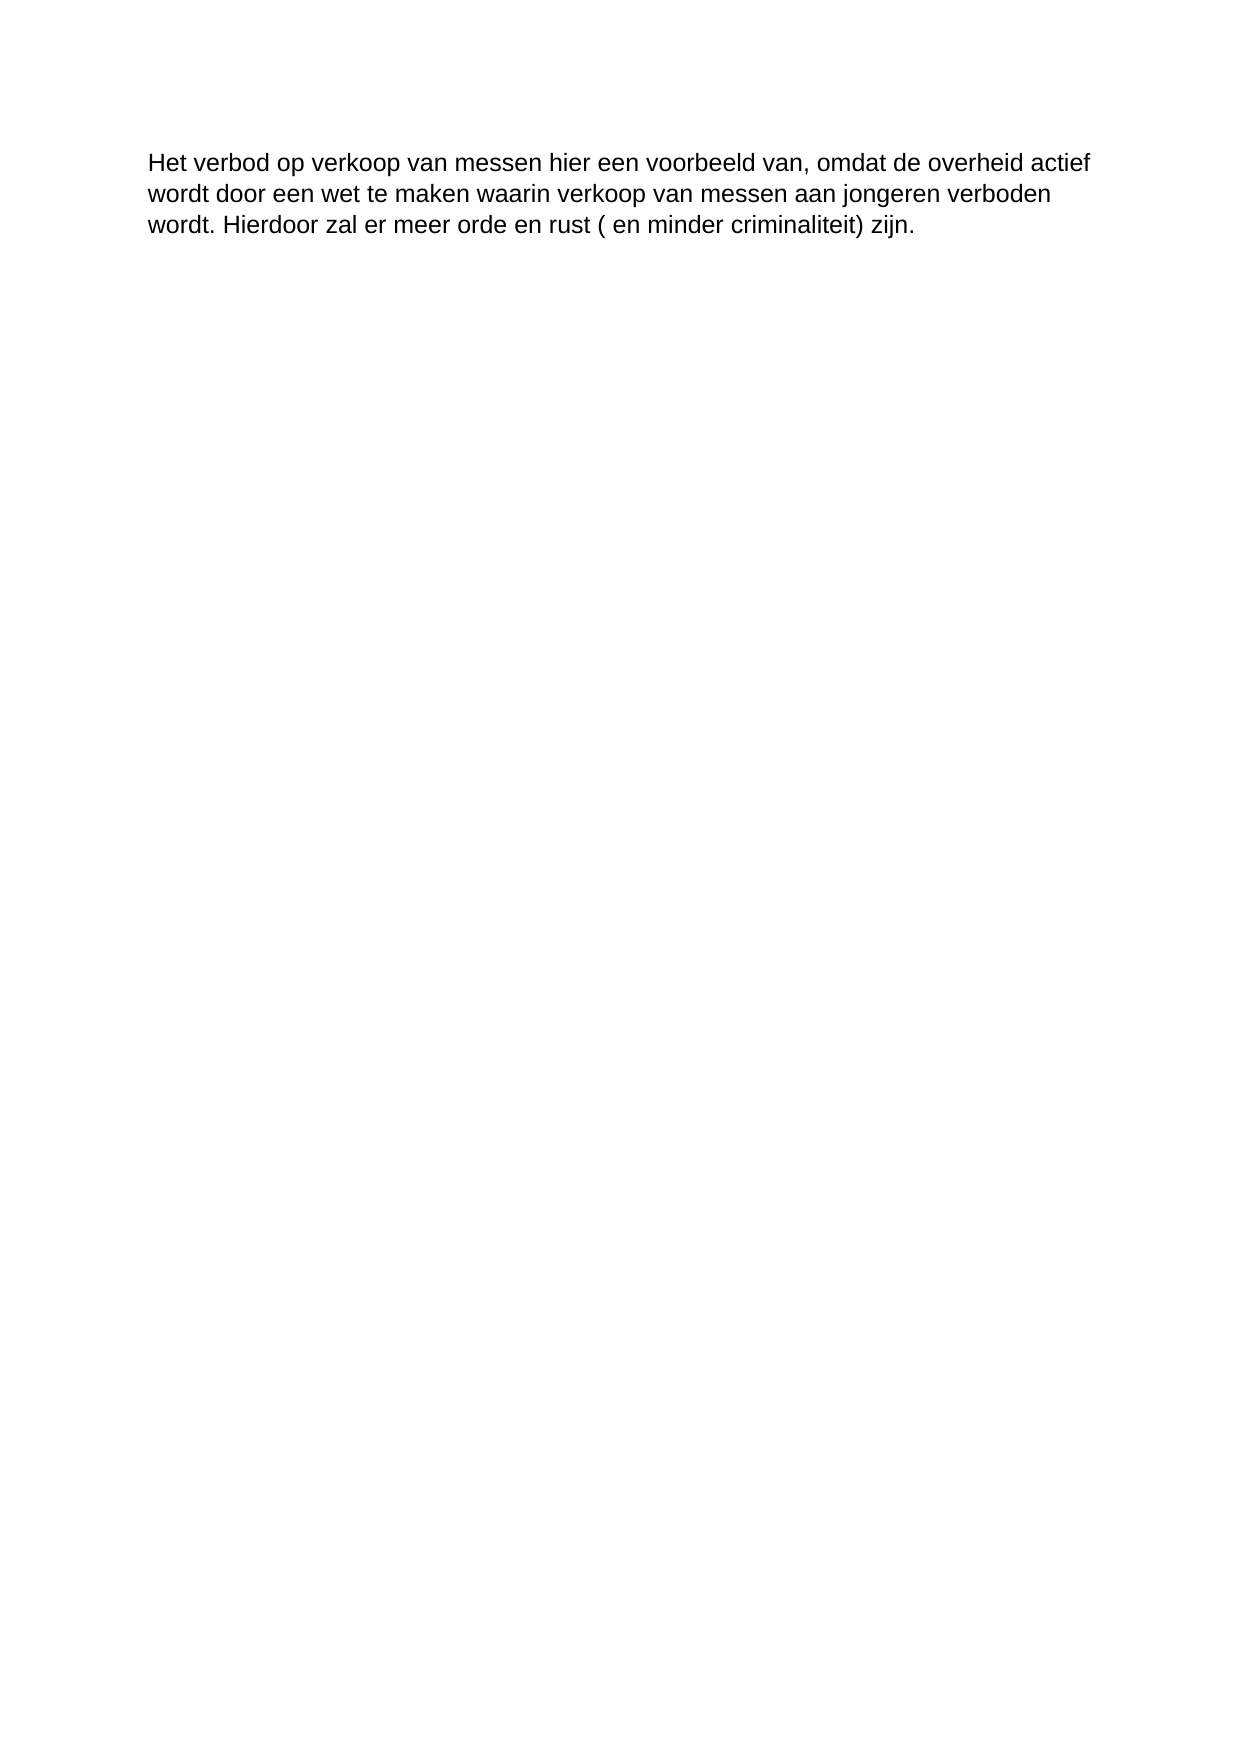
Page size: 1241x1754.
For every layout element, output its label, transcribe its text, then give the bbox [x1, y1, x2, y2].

text Het verbod op verkoop van messen hier een voorbeeld van, omdat de overheid actief wordt door een wet te maken waarin verkoop van messen aan jongeren verboden wordt. Hierdoor zal er meer orde en rust ( en minder criminaliteit) zijn. [148, 148, 1093, 238]
